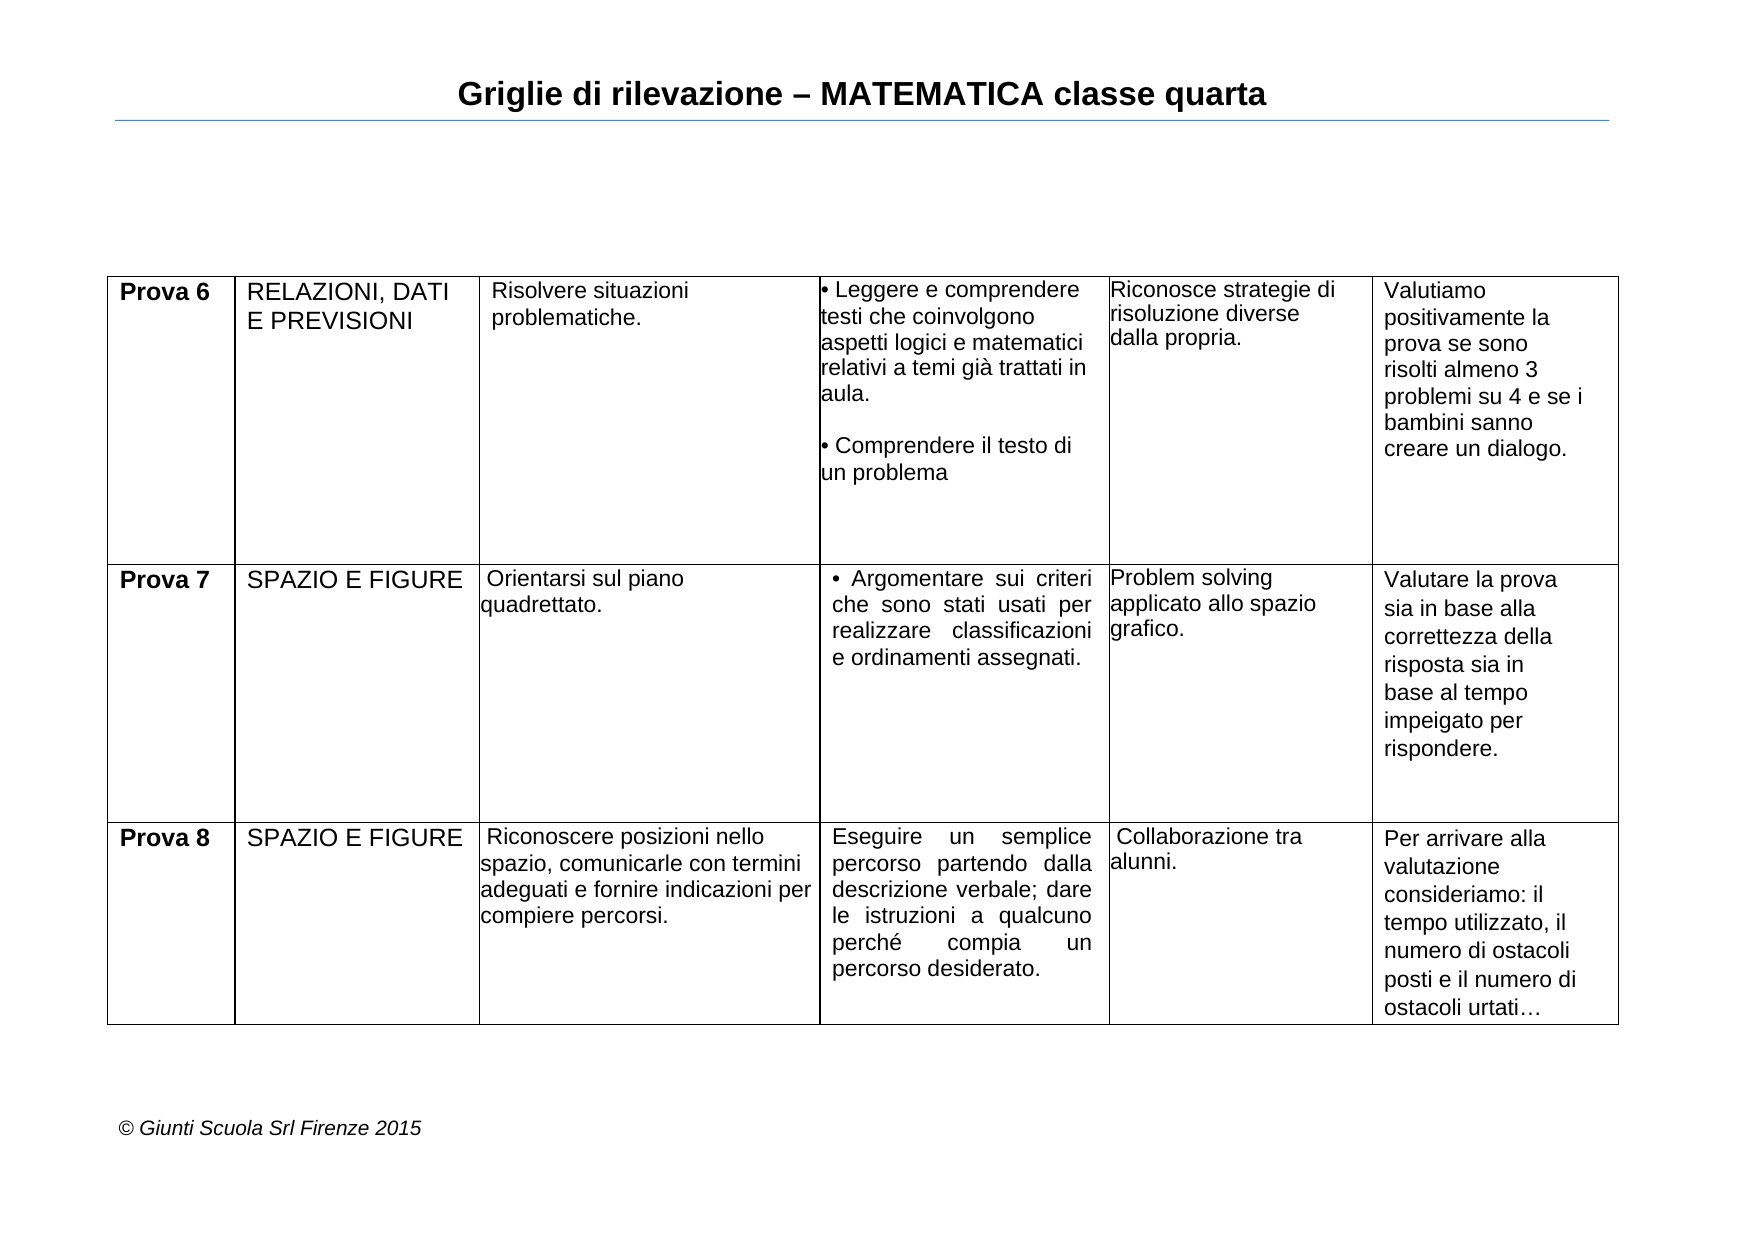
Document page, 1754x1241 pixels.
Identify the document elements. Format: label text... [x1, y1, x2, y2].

table_cell Prova 7 [108, 565, 234, 822]
table_cell Valutare la prova sia in base alla correttezza della risposta sia in base al tempo impeigato per rispondere. [1373, 565, 1618, 822]
table_header Risolvere situazioni problematiche. [480, 277, 819, 563]
table_cell Per arrivare alla valutazione consideriamo: il tempo utilizzato, il numero di ostacoli posti e il numero di ostacoli urtati… [1373, 823, 1618, 1023]
table_cell Orientarsi sul piano quadrettato. [480, 565, 819, 822]
table_cell SPAZIO E FIGURE [236, 565, 479, 822]
table_header RELAZIONI, DATI E PREVISIONI [236, 277, 479, 563]
table_cell Eseguire un semplice percorso partendo dalla descrizione verbale; dare le istruzioni a qualcuno perché compia un percorso desiderato. [821, 823, 1109, 1023]
table_cell Collaborazione tra alunni. [1110, 823, 1372, 1023]
table_cell Prova 8 [108, 823, 234, 1023]
table_cell • Argomentare sui criteri che sono stati usati per realizzare classificazioni e ordinamenti assegnati. [821, 565, 1109, 822]
table_header Valutiamo positivamente la prova se sono risolti almeno 3 problemi su 4 e se i bambini sanno creare un dialogo. [1373, 277, 1618, 563]
table_cell Riconoscere posizioni nello spazio, comunicarle con termini adeguati e fornire indicazioni per compiere percorsi. [480, 823, 819, 1023]
table_header Prova 6 [108, 277, 234, 563]
table_header Riconosce strategie di risoluzione diverse dalla propria. [1110, 277, 1372, 563]
table_cell Problem solving applicato allo spazio grafico. [1110, 565, 1372, 822]
table_cell SPAZIO E FIGURE [236, 823, 479, 1023]
table_header • Leggere e comprendere testi che coinvolgono aspetti logici e matematici relativi a temi già trattati in aula. • Comprendere il testo di un problema [821, 277, 1109, 563]
